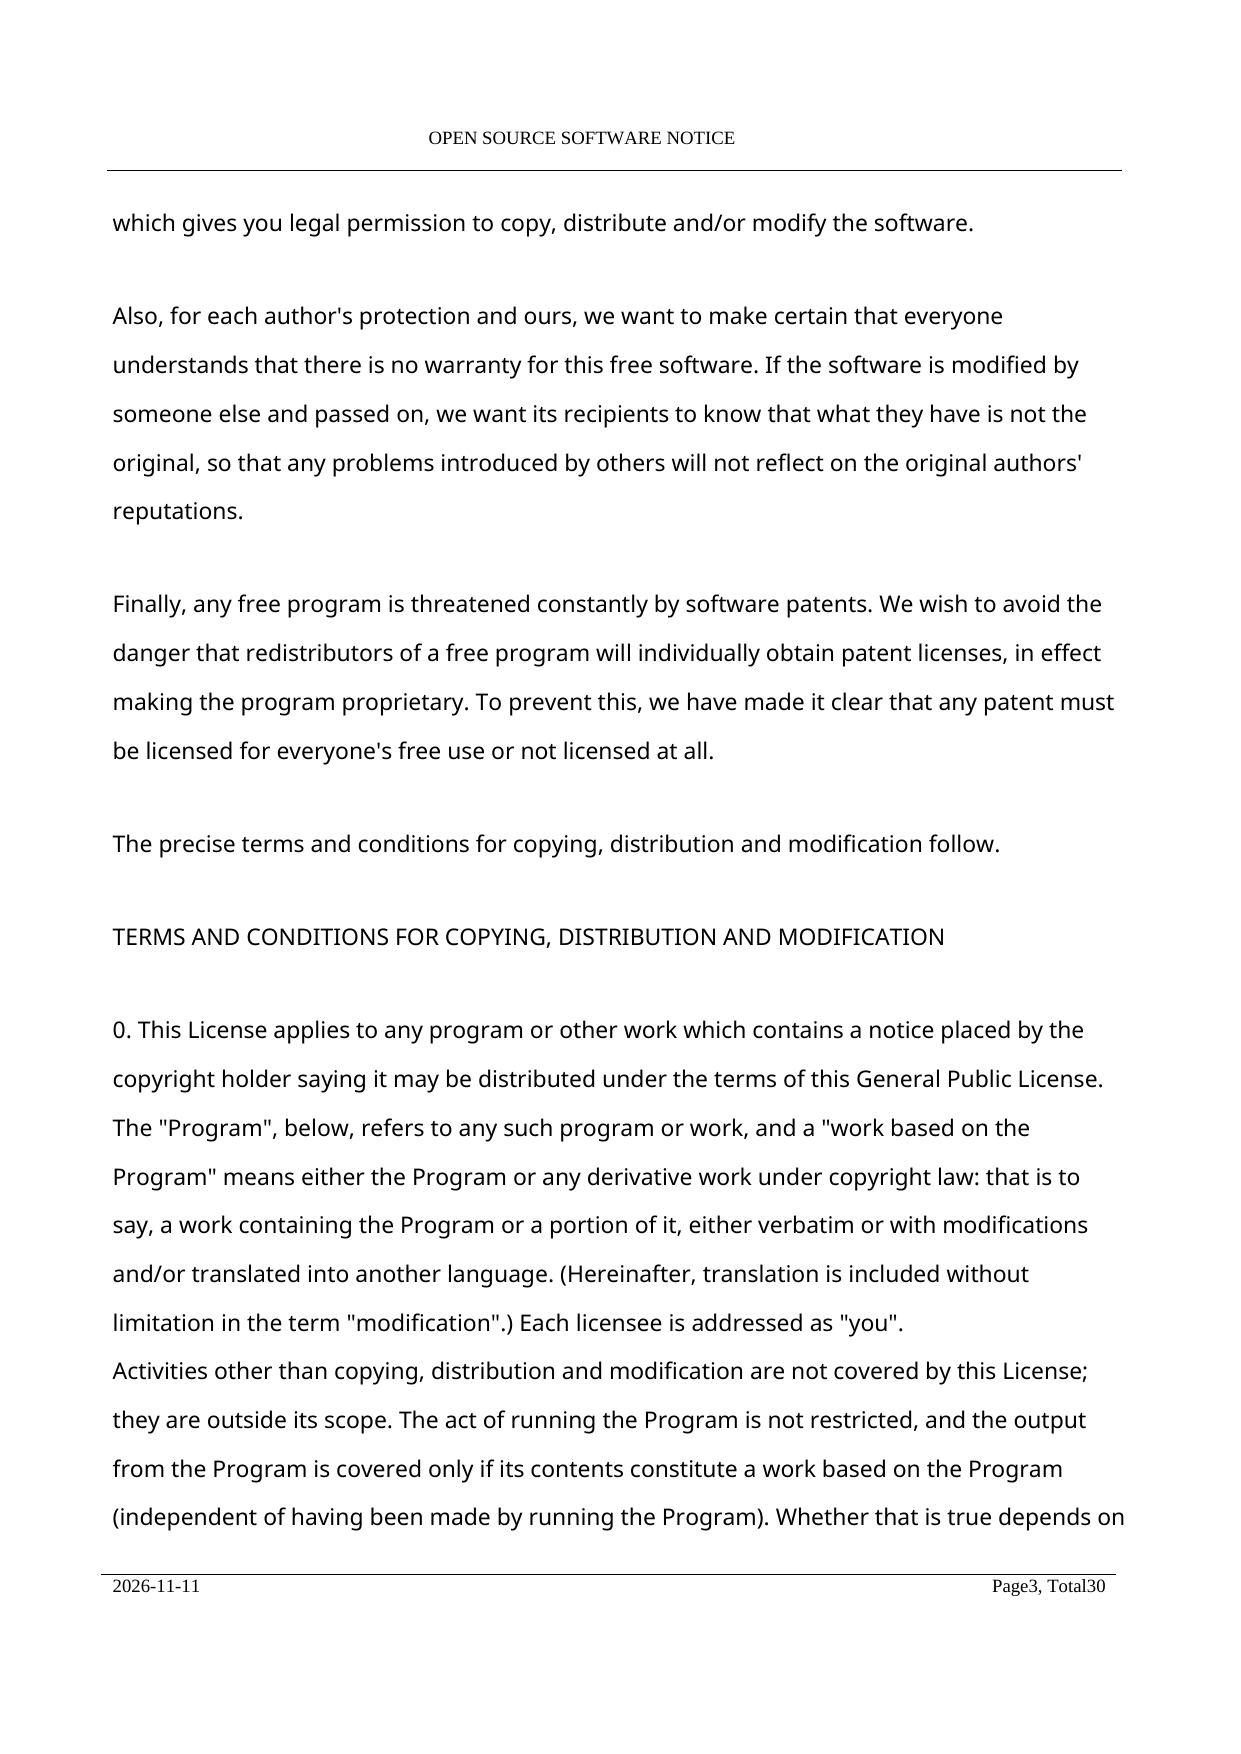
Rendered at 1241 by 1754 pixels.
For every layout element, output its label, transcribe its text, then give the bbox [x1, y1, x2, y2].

text Also, for each author's protection and ours, we want to make certain that everyone understands that there is no warranty for this free software. If the software is modified by someone else and passed on, we want its recipients to know that what they have is not the original, so that any problems introduced by others will not reflect on the original authors' reputations. [112, 299, 1128, 527]
text The precise terms and conditions for copying, distribution and modification follow. [112, 827, 1128, 860]
text 0. This License applies to any program or other work which contains a notice placed by the copyright holder saying it may be distributed under the terms of this General Public License. The "Program", below, refers to any such program or work, and a "work based on the Program" means either the Program or any derivative work under copyright law: that is to say, a work containing the Program or a portion of it, either verbatim or with modifications and/or translated into another language. (Hereinafter, translation is included without limitation in the term "modification".) Each licensee is addressed as "you". [112, 1014, 1128, 1339]
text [112, 1354, 1128, 1533]
text TERMS AND CONDITIONS FOR COPYING, DISTRIBUTION AND MODIFICATION [112, 921, 1128, 953]
text Finally, any free program is threatened constantly by software patents. We wish to avoid the danger that redistributors of a free program will individually obtain patent licenses, in effect making the program proprietary. To prevent this, we have made it clear that any patent must be licensed for everyone's free use or not licensed at all. [112, 588, 1128, 767]
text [112, 206, 1128, 239]
